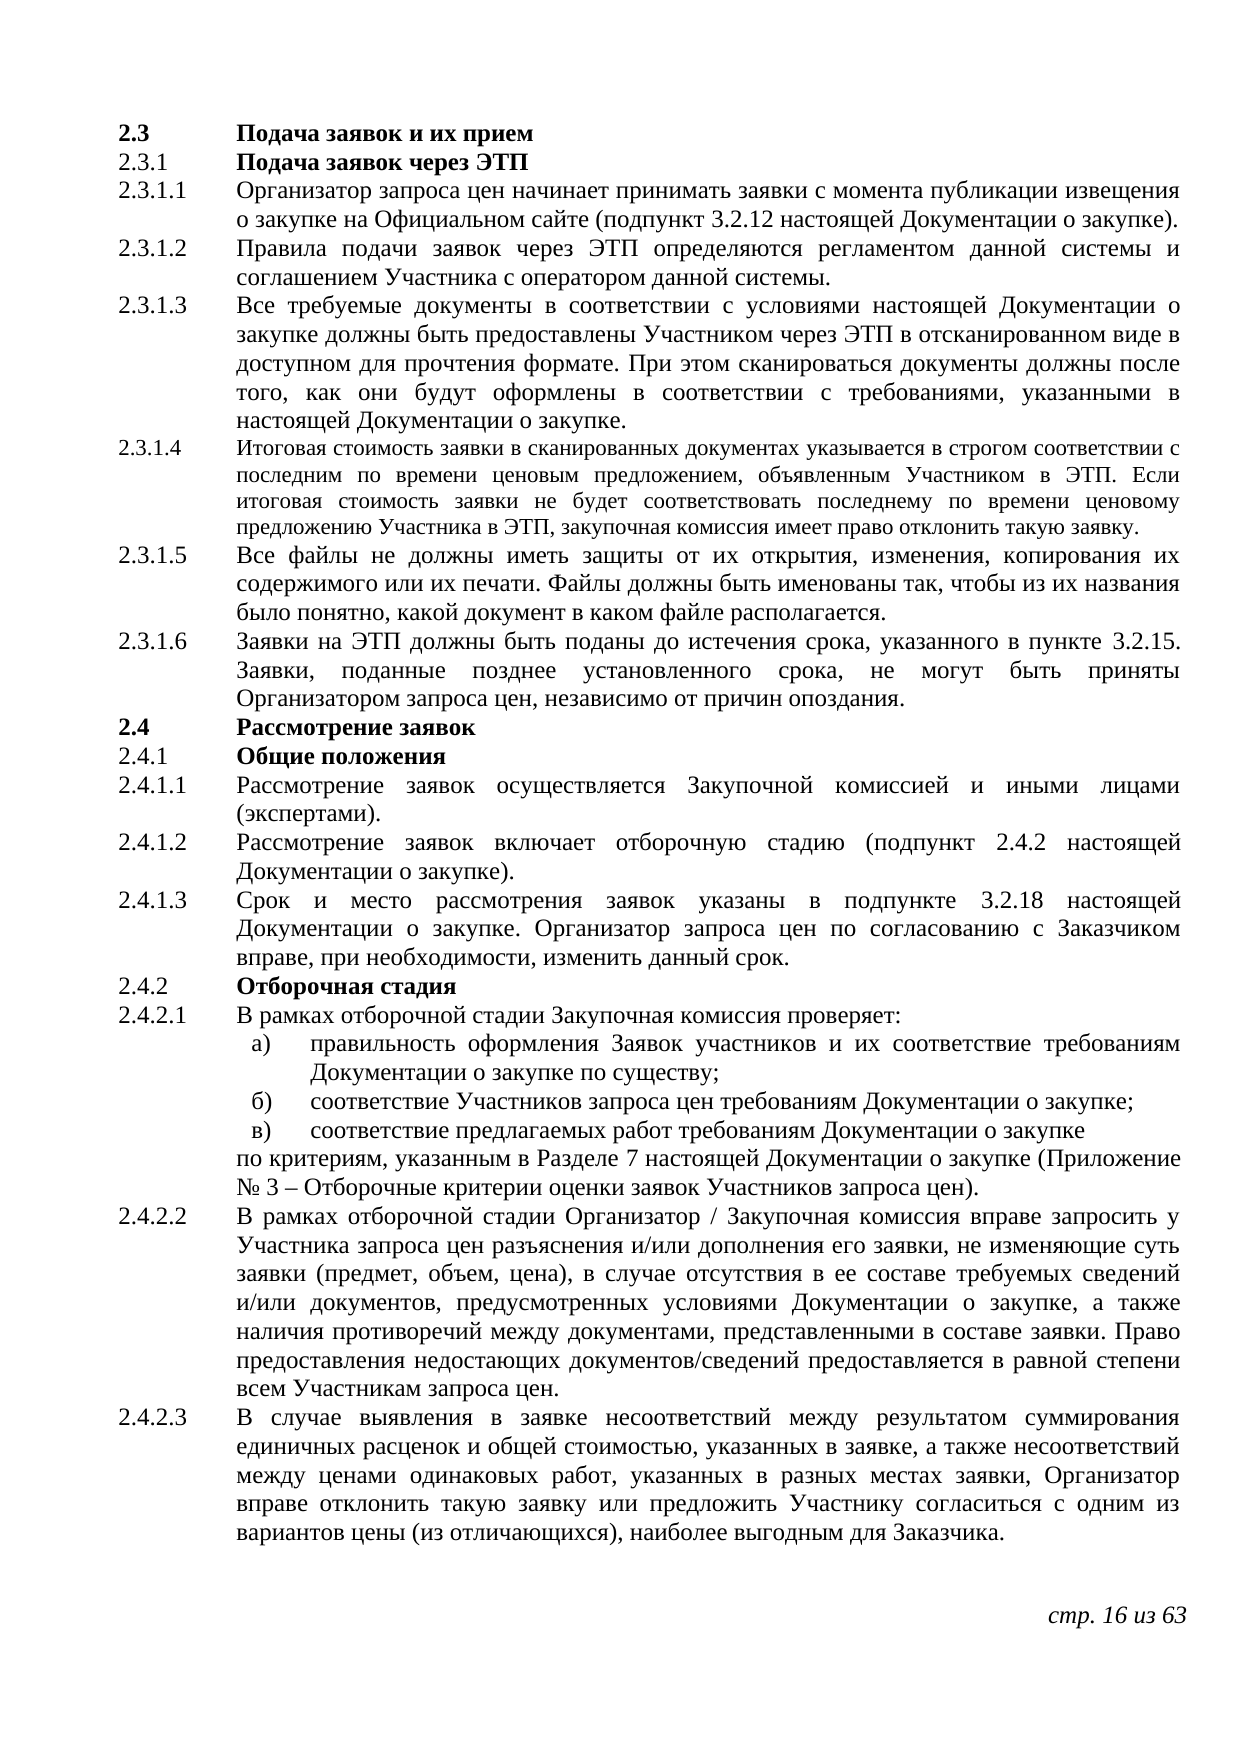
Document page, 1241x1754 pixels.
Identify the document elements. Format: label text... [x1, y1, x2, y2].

list соответствие предлагаемых работ требованиям Документации о закупке [251, 1115, 1181, 1143]
list Отборочная стадия [118, 971, 1181, 1000]
list Срок и место рассмотрения заявок указаны в подпункте 3.2.18 настоящей Документации о закупке. Организатор запроса цен по согласованию с Заказчиком вправе, при необходимости, изменить данный срок. [118, 885, 1181, 971]
list Подача заявок через ЭТП [118, 147, 1181, 176]
list соответствие Участников запроса цен требованиям Документации о закупке; [251, 1086, 1181, 1115]
list Рассмотрение заявок включает отборочную стадию (подпункт 2.4.2 настоящей Документации о закупке). [118, 827, 1181, 885]
list В рамках отборочной стадии Закупочная комиссия проверяет: [118, 1000, 1181, 1028]
list В рамках отборочной стадии Организатор / Закупочная комиссия вправе запросить у Участника запроса цен разъяснения и/или дополнения его заявки, не изменяющие суть заявки (предмет, объем, цена), в случае отсутствия в ее составе требуемых сведений и/или документов, предусмотренных условиями Документации о закупке, а также наличия противоречий между документами, представленными в составе заявки. Право предоставления недостающих документов/сведений предоставляется в равной степени всем Участникам запроса цен. [118, 1201, 1181, 1402]
list В случае выявления в заявке несоответствий между результатом суммирования единичных расценок и общей стоимостью, указанных в заявке, а также несоответствий между ценами одинаковых работ, указанных в разных местах заявки, Организатор вправе отклонить такую заявку или предложить Участнику согласиться с одним из вариантов цены (из отличающихся), наиболее выгодным для Заказчика. [118, 1402, 1181, 1546]
list Рассмотрение заявок осуществляется Закупочной комиссией и иными лицами (экспертами). [118, 770, 1181, 827]
subtitle Подача заявок и их прием [118, 118, 1181, 147]
list Общие положения [118, 741, 1181, 770]
subtitle Рассмотрение заявок [118, 712, 1181, 741]
list по критериям, указанным в Разделе 7 настоящей Документации о закупке (Приложение № 3 – Отборочные критерии оценки заявок Участников запроса цен). [236, 1143, 1181, 1201]
list правильность оформления Заявок участников и их соответствие требованиям Документации о закупке по существу; [251, 1028, 1181, 1086]
list Правила подачи заявок через ЭТП определяются регламентом данной системы и соглашением Участника с оператором данной системы. [118, 233, 1181, 291]
list Итоговая стоимость заявки в сканированных документах указывается в строгом соответствии с последним по времени ценовым предложением, объявленным Участником в ЭТП. Если итоговая стоимость заявки не будет соответствовать последнему по времени ценовому предложению Участника в ЭТП, закупочная комиссия имеет право отклонить такую заявку. [118, 434, 1181, 540]
list Все файлы не должны иметь защиты от их открытия, изменения, копирования их содержимого или их печати. Файлы должны быть именованы так, чтобы из их названия было понятно, какой документ в каком файле располагается. [118, 540, 1181, 626]
list Организатор запроса цен начинает принимать заявки с момента публикации извещения о закупке на Официальном сайте (подпункт 3.2.12 настоящей Документации о закупке). [118, 176, 1181, 233]
list Заявки на ЭТП должны быть поданы до истечения срока, указанного в пункте 3.2.15. Заявки, поданные позднее установленного срока, не могут быть приняты Организатором запроса цен, независимо от причин опоздания. [118, 626, 1181, 712]
list Все требуемые документы в соответствии с условиями настоящей Документации о закупке должны быть предоставлены Участником через ЭТП в отсканированном виде в доступном для прочтения формате. При этом сканироваться документы должны после того, как они будут оформлены в соответствии с требованиями, указанными в настоящей Документации о закупке. [118, 291, 1181, 434]
